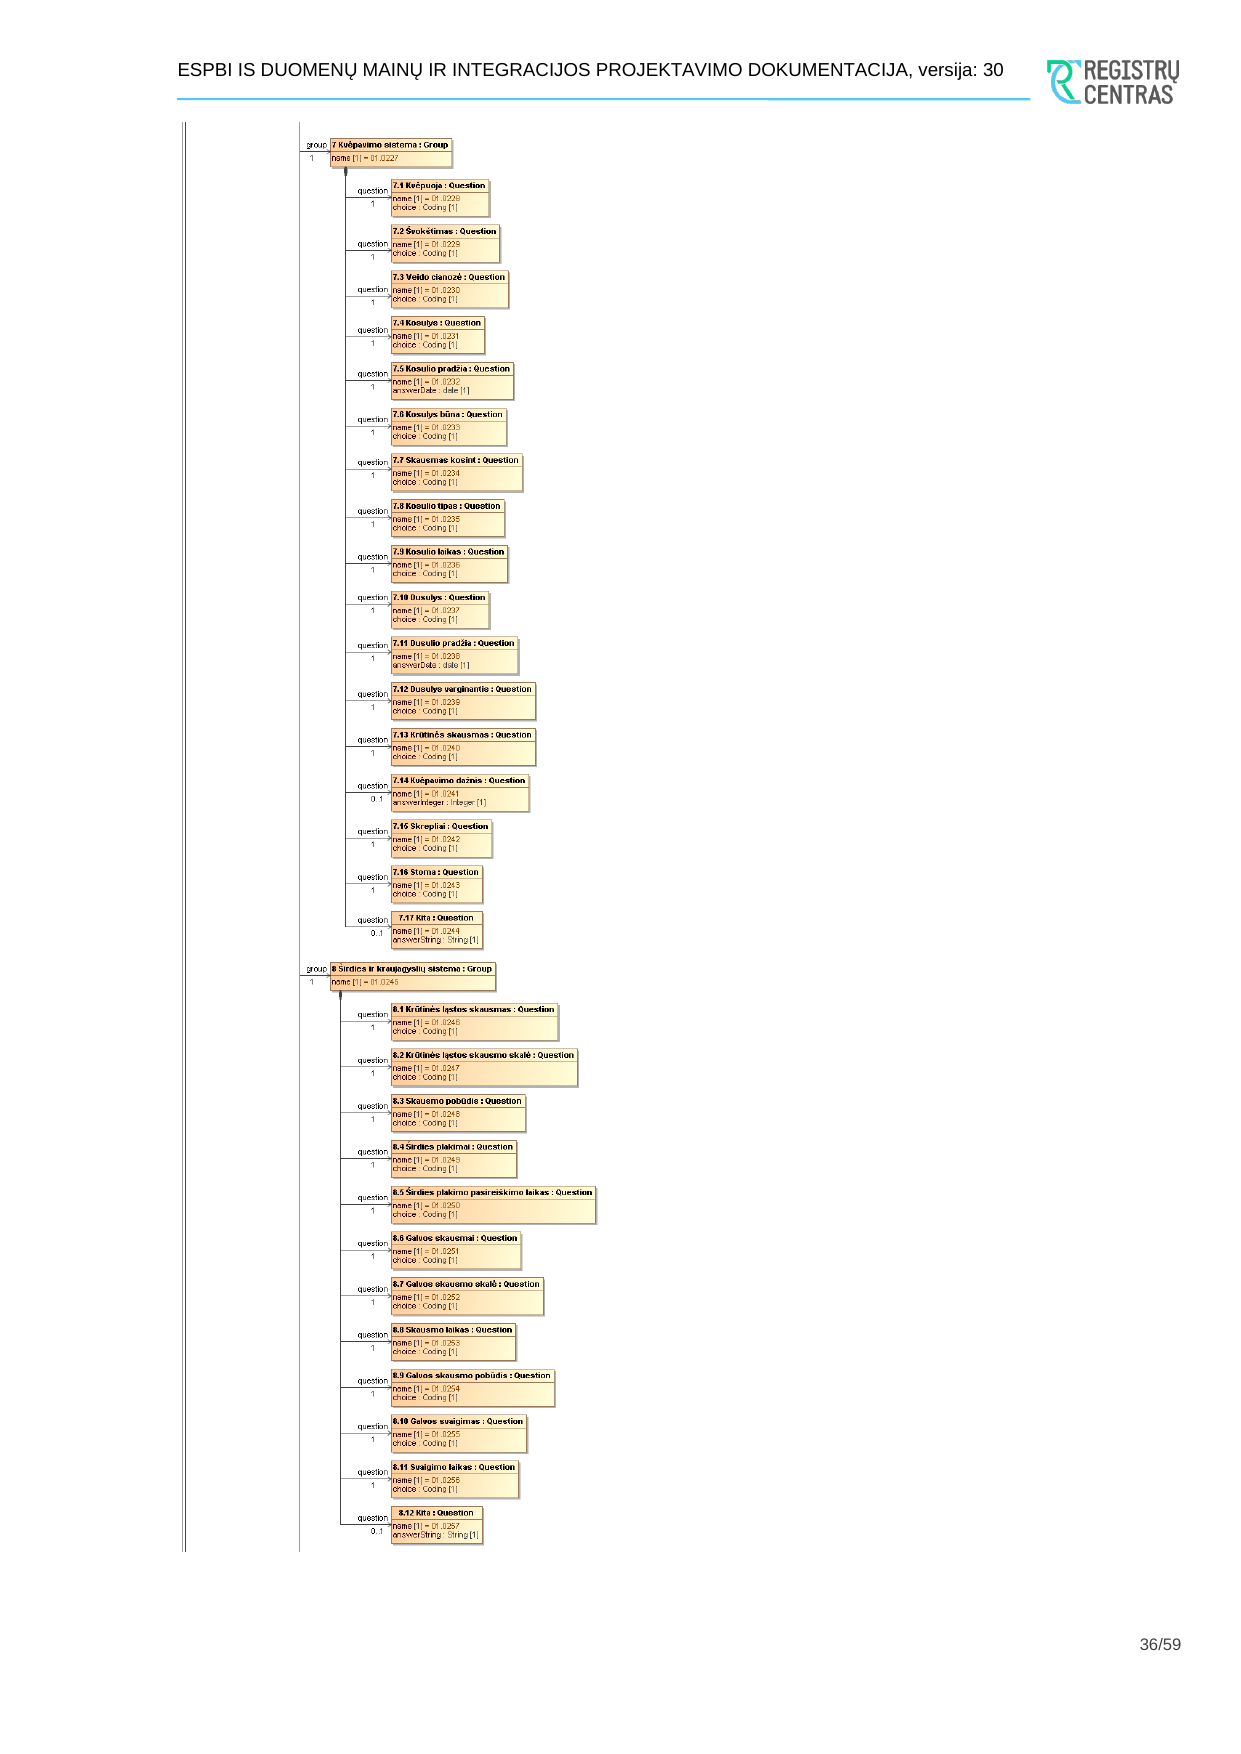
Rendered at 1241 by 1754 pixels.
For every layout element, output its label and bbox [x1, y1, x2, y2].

picture [1046, 58, 1180, 105]
picture [177, 122, 978, 1552]
